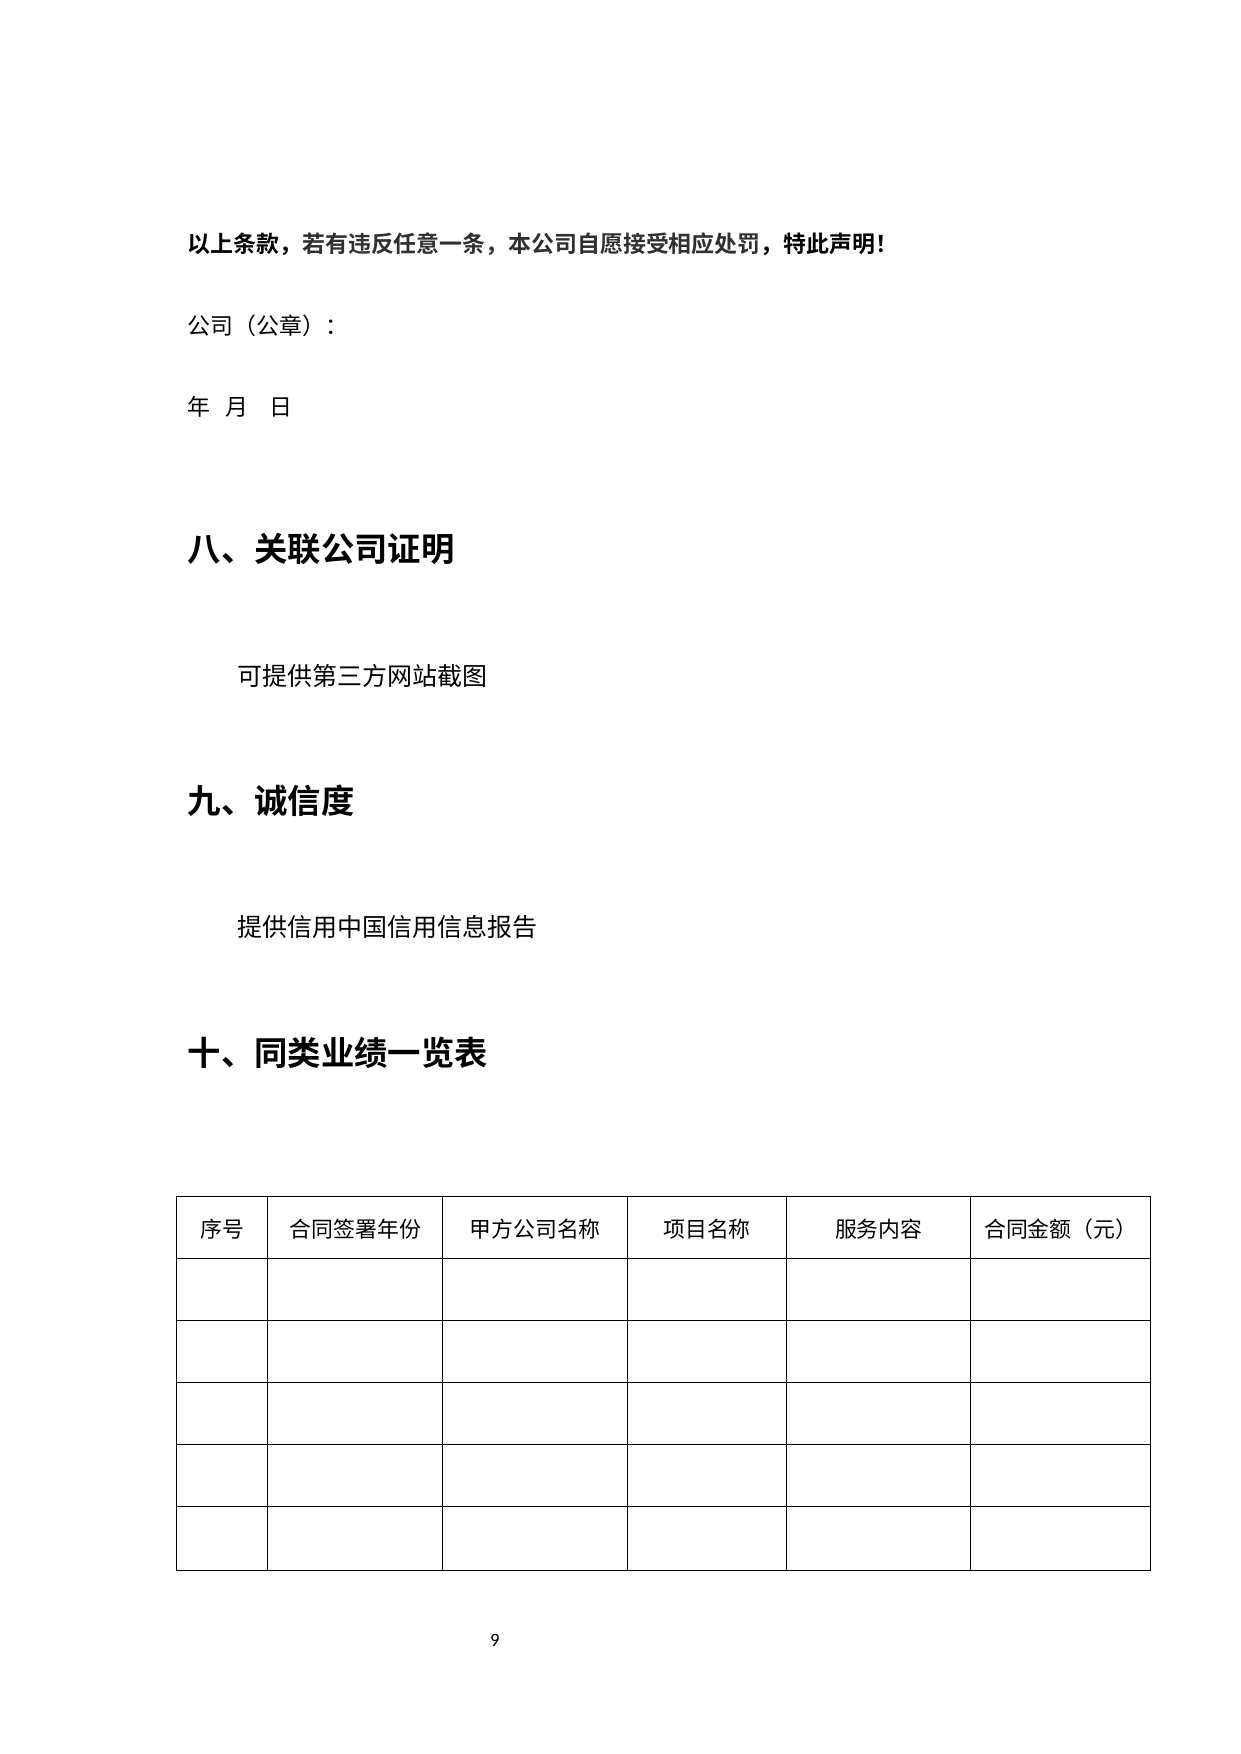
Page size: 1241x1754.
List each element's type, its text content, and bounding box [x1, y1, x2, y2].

table_cell [177, 1321, 267, 1382]
table_cell [787, 1383, 970, 1444]
table_cell [787, 1321, 970, 1382]
subtitle 关联公司证明 [187, 514, 1093, 579]
table_cell [177, 1259, 267, 1320]
table_cell [628, 1383, 786, 1444]
table_cell [268, 1507, 442, 1570]
table_cell [177, 1383, 267, 1444]
table_cell [177, 1507, 267, 1570]
text 公司（公章）： [187, 292, 1093, 357]
table_cell [971, 1445, 1150, 1506]
subtitle 诚信度 [187, 766, 1093, 831]
table_header 服务内容 [787, 1197, 970, 1258]
table_cell [268, 1259, 442, 1320]
table_header 项目名称 [628, 1197, 786, 1258]
table_header 合同签署年份 [268, 1197, 442, 1258]
table_cell [787, 1507, 970, 1570]
table_cell [971, 1259, 1150, 1320]
table_cell [628, 1445, 786, 1506]
table_cell [443, 1507, 627, 1570]
table_cell [971, 1321, 1150, 1382]
table_cell [787, 1445, 970, 1506]
table_cell [628, 1507, 786, 1570]
text 可提供第三方网站截图 [187, 642, 1093, 707]
text 提供信用中国信用信息报告 [187, 893, 1093, 958]
table_cell [443, 1321, 627, 1382]
text 年 月 日 [187, 373, 1093, 438]
table_cell [177, 1445, 267, 1506]
table_cell [628, 1259, 786, 1320]
table_cell [443, 1383, 627, 1444]
table_header 甲方公司名称 [443, 1197, 627, 1258]
text 以上条款，若有违反任意一条，本公司自愿接受相应处罚，特此声明！ [187, 210, 1093, 275]
subtitle 同类业绩一览表 [187, 1018, 1093, 1083]
table_header 合同金额（元） [971, 1197, 1150, 1258]
table_cell [971, 1383, 1150, 1444]
table_cell [268, 1445, 442, 1506]
table_cell [628, 1321, 786, 1382]
table_cell [268, 1383, 442, 1444]
table_cell [443, 1259, 627, 1320]
table_header 序号 [177, 1197, 267, 1258]
table_cell [443, 1445, 627, 1506]
table_cell [787, 1259, 970, 1320]
table_cell [268, 1321, 442, 1382]
table_cell [971, 1507, 1150, 1570]
